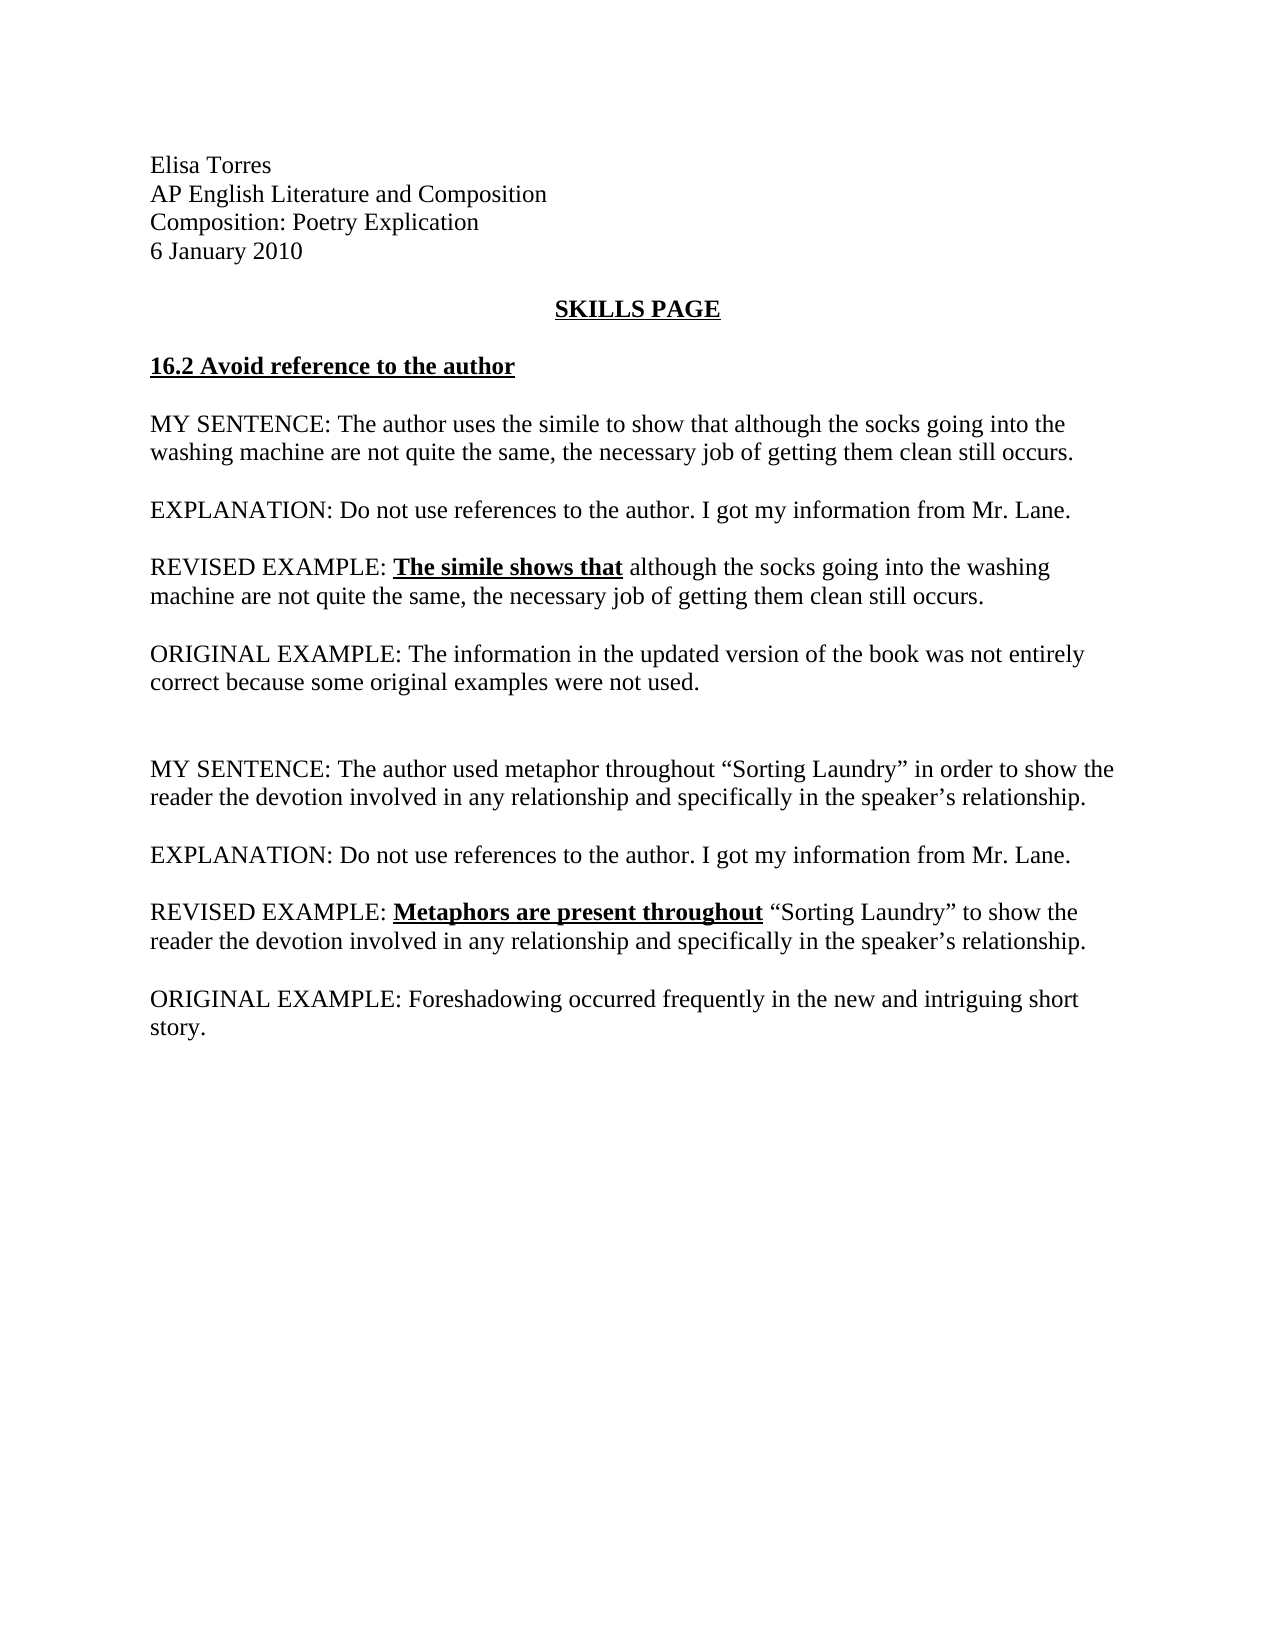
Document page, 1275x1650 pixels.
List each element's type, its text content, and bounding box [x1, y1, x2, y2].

text ORIGINAL EXAMPLE: The information in the updated version of the book was not entirely correct because some original examples were not used. [150, 639, 1125, 696]
text MY SENTENCE: The author uses the simile to show that although the socks going into the washing machine are not quite the same, the necessary job of getting them clean still occurs. [150, 409, 1125, 466]
text 16.2 Avoid reference to the author [150, 351, 1125, 380]
text SKILLS PAGE [150, 294, 1125, 322]
text AP English Literature and Composition [150, 179, 1125, 207]
text REVISED EXAMPLE: Metaphors are present throughout “Sorting Laundry” to show the reader the devotion involved in any relationship and specifically in the speaker’s relationship. [150, 897, 1125, 955]
text Composition: Poetry Explication [150, 207, 1125, 236]
text Elisa Torres [150, 150, 1125, 179]
text 6 January 2010 [150, 236, 1125, 265]
text EXPLANATION: Do not use references to the author. I got my information from Mr. Lane. [150, 840, 1125, 869]
text EXPLANATION: Do not use references to the author. I got my information from Mr. Lane. [150, 495, 1125, 524]
text REVISED EXAMPLE: The simile shows that although the socks going into the washing machine are not quite the same, the necessary job of getting them clean still occurs. [150, 552, 1125, 610]
text MY SENTENCE: The author used metaphor throughout “Sorting Laundry” in order to show the reader the devotion involved in any relationship and specifically in the speaker’s relationship. [150, 754, 1125, 811]
text ORIGINAL EXAMPLE: Foreshadowing occurred frequently in the new and intriguing short story. [150, 984, 1125, 1041]
